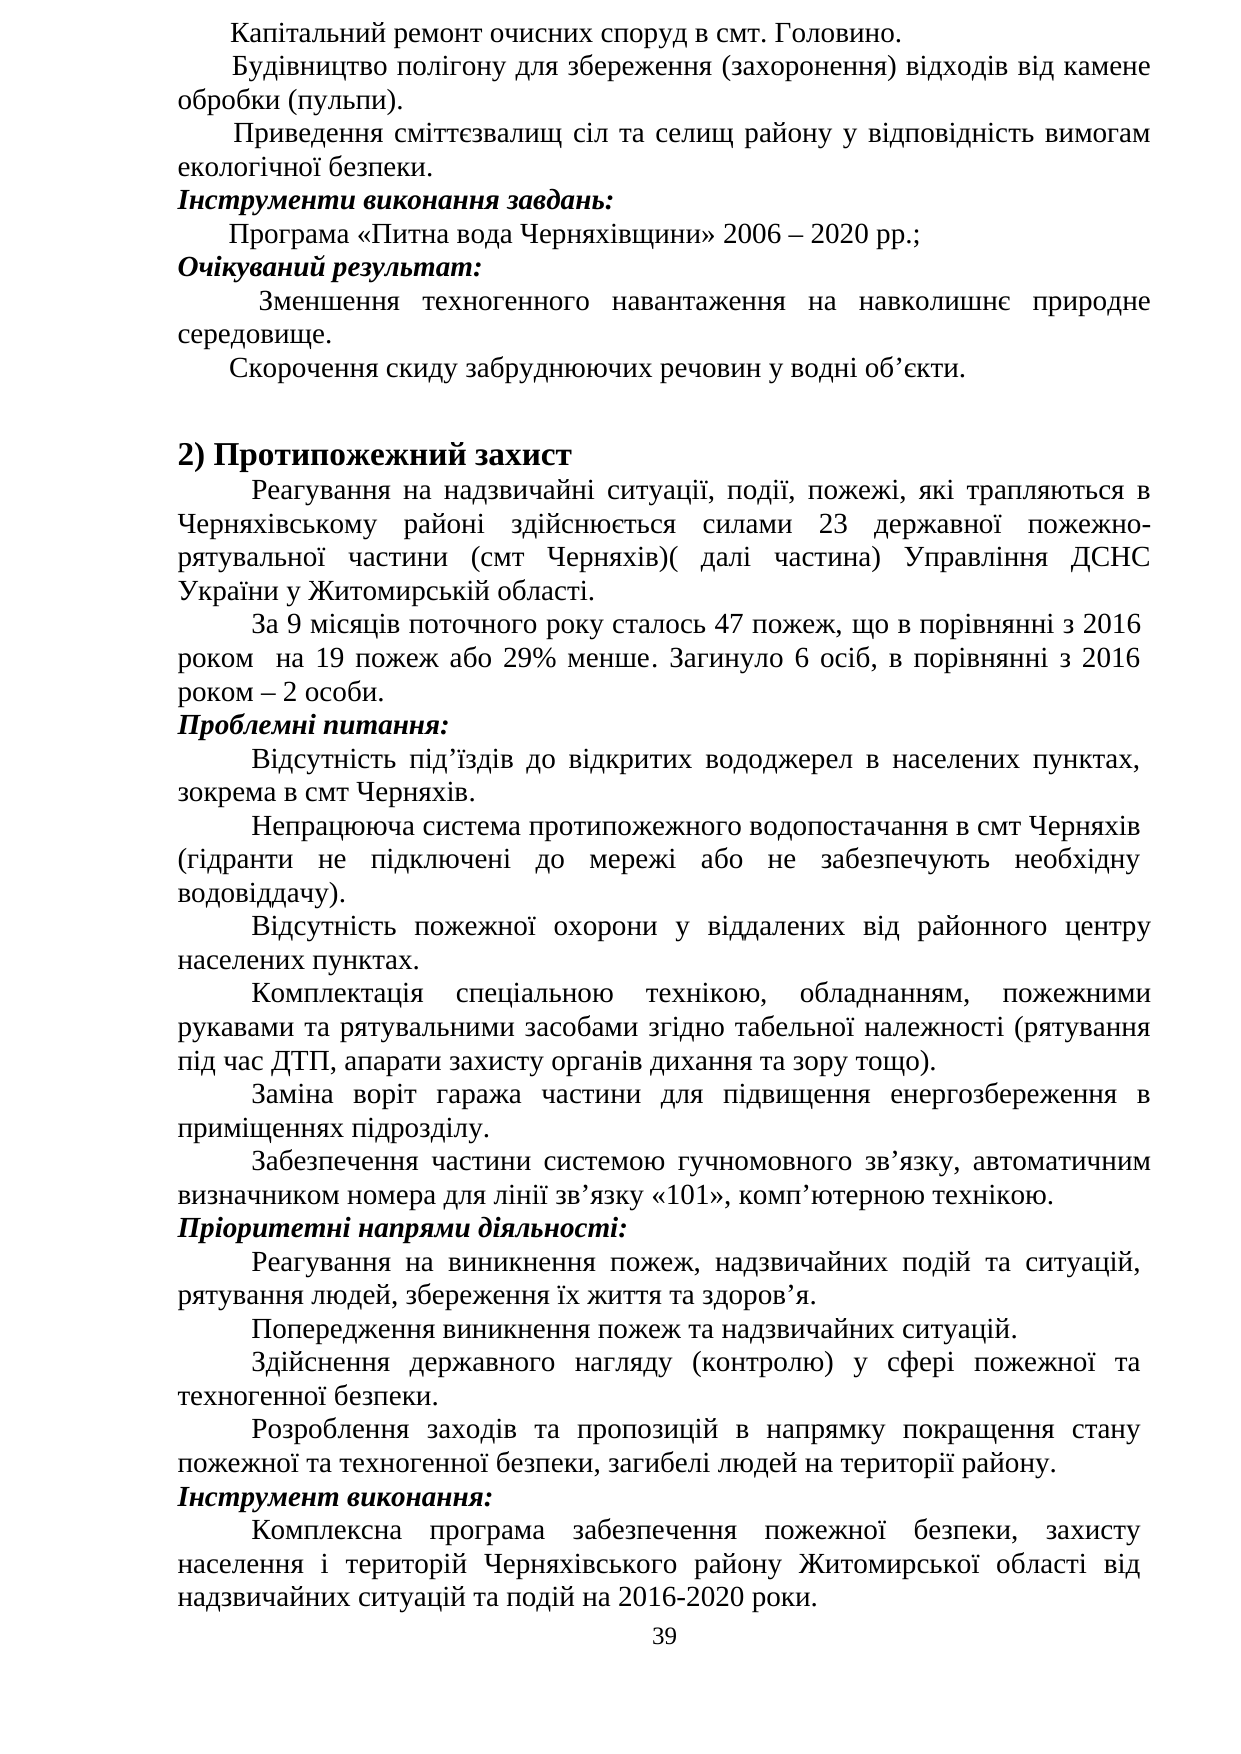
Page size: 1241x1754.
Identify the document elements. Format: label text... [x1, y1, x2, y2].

list Скорочення скиду забруднюючих речовин у водні об’єкти. [214, 350, 1152, 384]
text Комплексна програма забезпечення пожежної безпеки, захисту населення і територій Черняхівського району Житомирської області від надзвичайних ситуацій та подій на 2016-2020 роки. [177, 1512, 1141, 1613]
text Інструмент виконання: [177, 1479, 1141, 1512]
text Здійснення державного нагляду (контролю) у сфері пожежної та техногенної безпеки. [177, 1344, 1141, 1412]
text Інструменти виконання завдань: [177, 182, 1152, 216]
text Комплектація спеціальною технікою, обладнанням, пожежними рукавами та рятувальними засобами згідно табельної належності (рятування під час ДТП, апарати захисту органів дихання та зору тощо). [177, 976, 1152, 1076]
text Попередження виникнення пожеж та надзвичайних ситуацій. [177, 1311, 1141, 1344]
text Заміна воріт гаража частини для підвищення енергозбереження в приміщеннях підрозділу. [177, 1076, 1152, 1143]
text Розроблення заходів та пропозицій в напрямку покращення стану пожежної та техногенної безпеки, загибелі людей на території району. [177, 1412, 1141, 1479]
list Програма «Питна вода Черняхівщини» 2006 – 2020 рр.; [177, 216, 1152, 249]
text Пріоритетні напрями діяльності: [177, 1210, 1152, 1244]
text Відсутність під’їздів до відкритих вододжерел в населених пунктах, зокрема в смт Черняхів. [177, 741, 1141, 808]
text Непрацююча система протипожежного водопостачання в смт Черняхів (гідранти не підключені до мережі або не забезпечують необхідну водовіддачу). [177, 808, 1141, 908]
text Реагування на виникнення пожеж, надзвичайних подій та ситуацій, рятування людей, збереження їх життя та здоров’я. [177, 1244, 1141, 1311]
list Приведення сміттєзвалищ сіл та селищ району у відповідність вимогам екологічної безпеки. [177, 115, 1152, 182]
text Реагування на надзвичайні ситуації, події, пожежі, які трапляються в Черняхівському районі здійснюється силами 23 державної пожежно-рятувальної частини (смт Черняхів)( далі частина) Управління ДСНС України у Житомирській області. [177, 472, 1152, 607]
text Проблемні питання: [177, 707, 1141, 741]
list Будівництво полігону для збереження (захоронення) відходів від камене обробки (пульпи). [177, 48, 1152, 115]
text Забезпечення частини системою гучномовного зв’язку, автоматичним визначником номера для лінії зв’язку «101», комп’ютерною технікою. [177, 1143, 1152, 1210]
list Капітальний ремонт очисних споруд в смт. Головино. [222, 15, 1152, 48]
list Зменшення техногенного навантаження на навколишнє природне середовище. [177, 283, 1152, 350]
text 2) Протипожежний захист [177, 434, 1152, 472]
text Відсутність пожежної охорони у віддалених від районного центру населених пунктах. [177, 908, 1152, 976]
list Очікуваний результат: [177, 249, 1152, 283]
text За 9 місяців поточного року сталось 47 пожеж, що в порівнянні з 2016 роком на 19 пожеж або 29% менше. Загинуло 6 осіб, в порівнянні з 2016 роком – 2 особи. [177, 607, 1141, 707]
